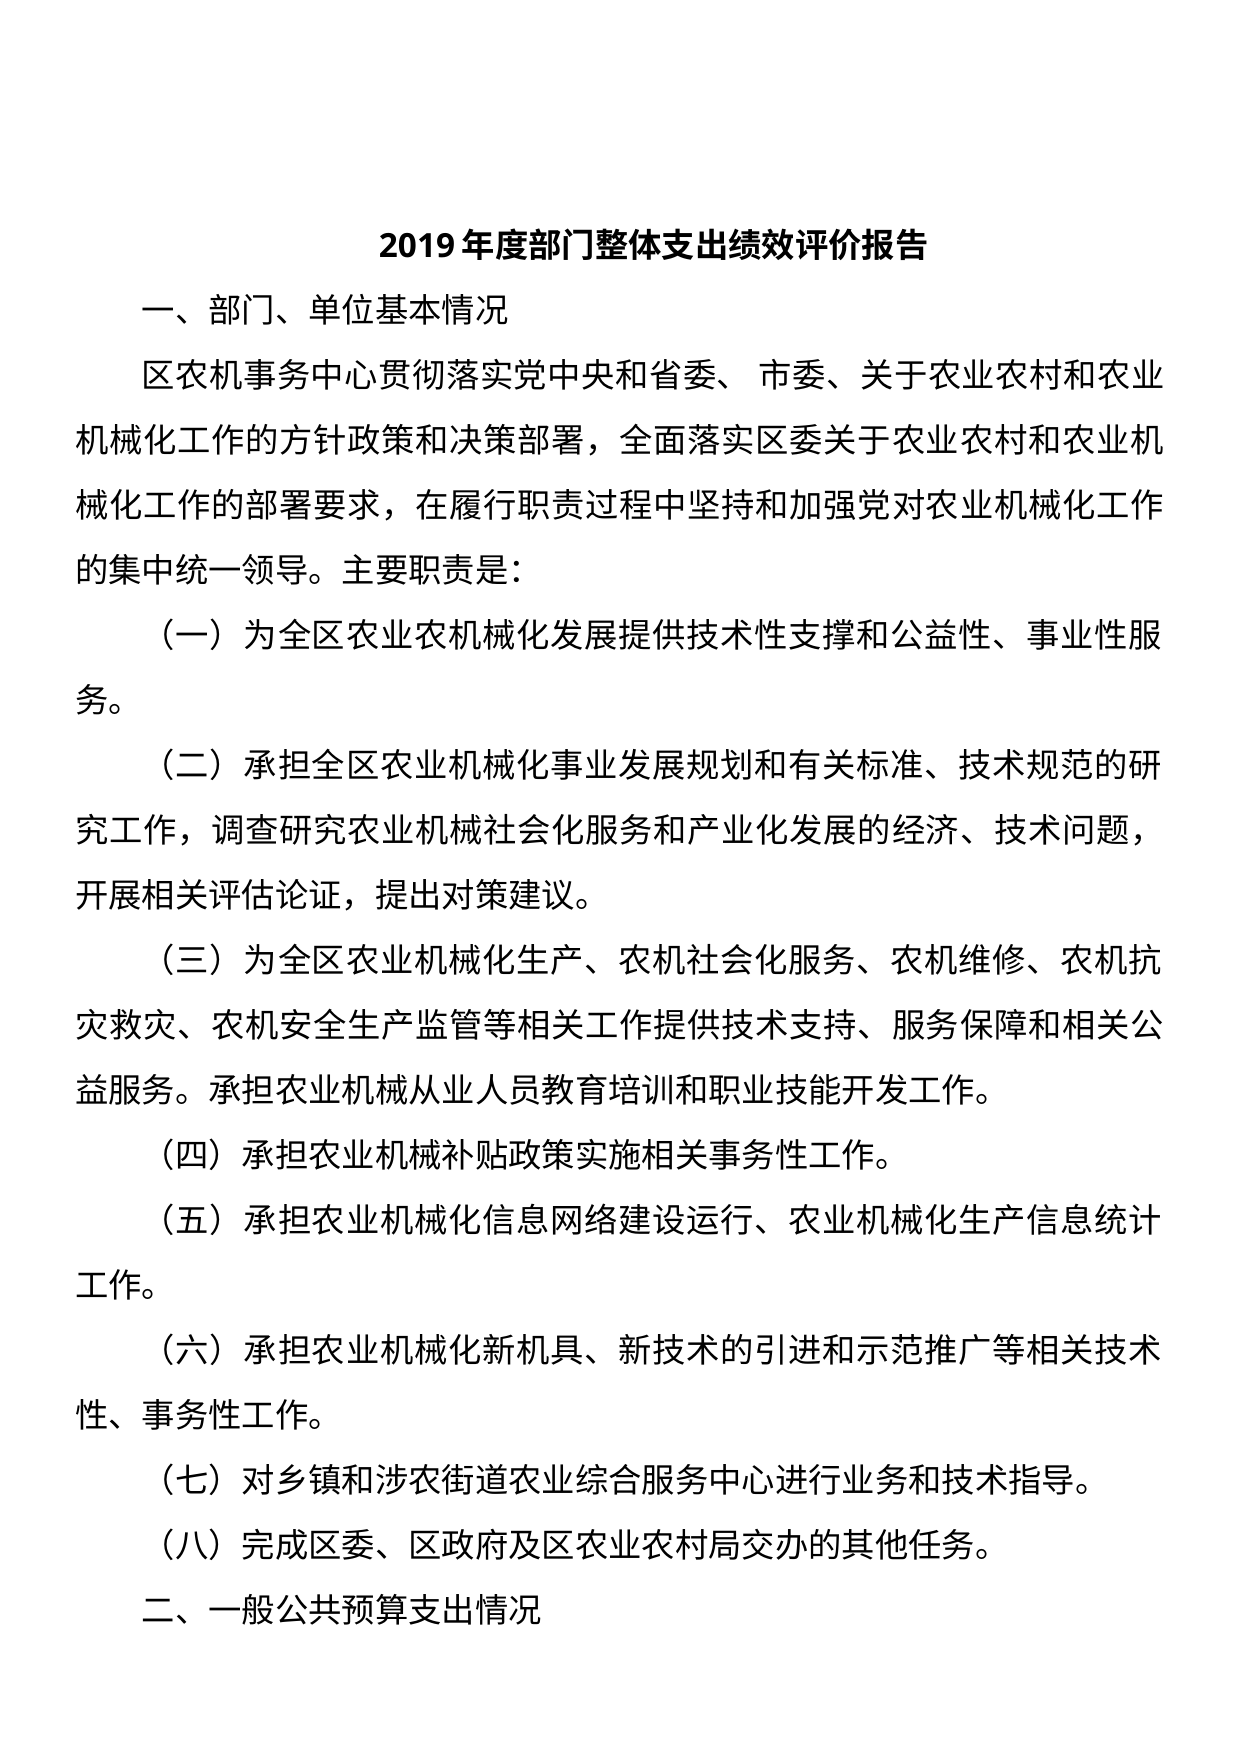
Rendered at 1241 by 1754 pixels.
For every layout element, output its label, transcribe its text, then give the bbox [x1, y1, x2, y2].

list （五）承担农业机械化信息网络建设运行、农业机械化生产信息统计工作。 [75, 1186, 1165, 1316]
list （三）为全区农业机械化生产、农机社会化服务、农机维修、农机抗灾救灾、农机安全生产监管等相关工作提供技术支持、服务保障和相关公益服务。承担农业机械从业人员教育培训和职业技能开发工作。 [75, 926, 1165, 1121]
list （八）完成区委、区政府及区农业农村局交办的其他任务。 [75, 1511, 1165, 1576]
list （二）承担全区农业机械化事业发展规划和有关标准、技术规范的研究工作，调查研究农业机械社会化服务和产业化发展的经济、技术问题，开展相关评估论证，提出对策建议。 [75, 731, 1165, 926]
text 区农机事务中心贯彻落实党中央和省委、 市委、关于农业农村和农业机械化工作的方针政策和决策部署，全面落实区委关于农业农村和农业机械化工作的部署要求，在履行职责过程中坚持和加强党对农业机械化工作的集中统一领导。主要职责是： [75, 341, 1165, 601]
list （六）承担农业机械化新机具、新技术的引进和示范推广等相关技术性、事务性工作。 [75, 1316, 1165, 1446]
list （一）为全区农业农机械化发展提供技术性支撑和公益性、事业性服务。 [75, 601, 1165, 731]
list 二、一般公共预算支出情况 [142, 1576, 1165, 1641]
text 2019年度部门整体支出绩效评价报告 [75, 211, 1165, 276]
list （四）承担农业机械补贴政策实施相关事务性工作。 [75, 1121, 1165, 1186]
list （七）对乡镇和涉农街道农业综合服务中心进行业务和技术指导。 [75, 1446, 1165, 1511]
list 一、部门、单位基本情况 [142, 276, 1165, 341]
